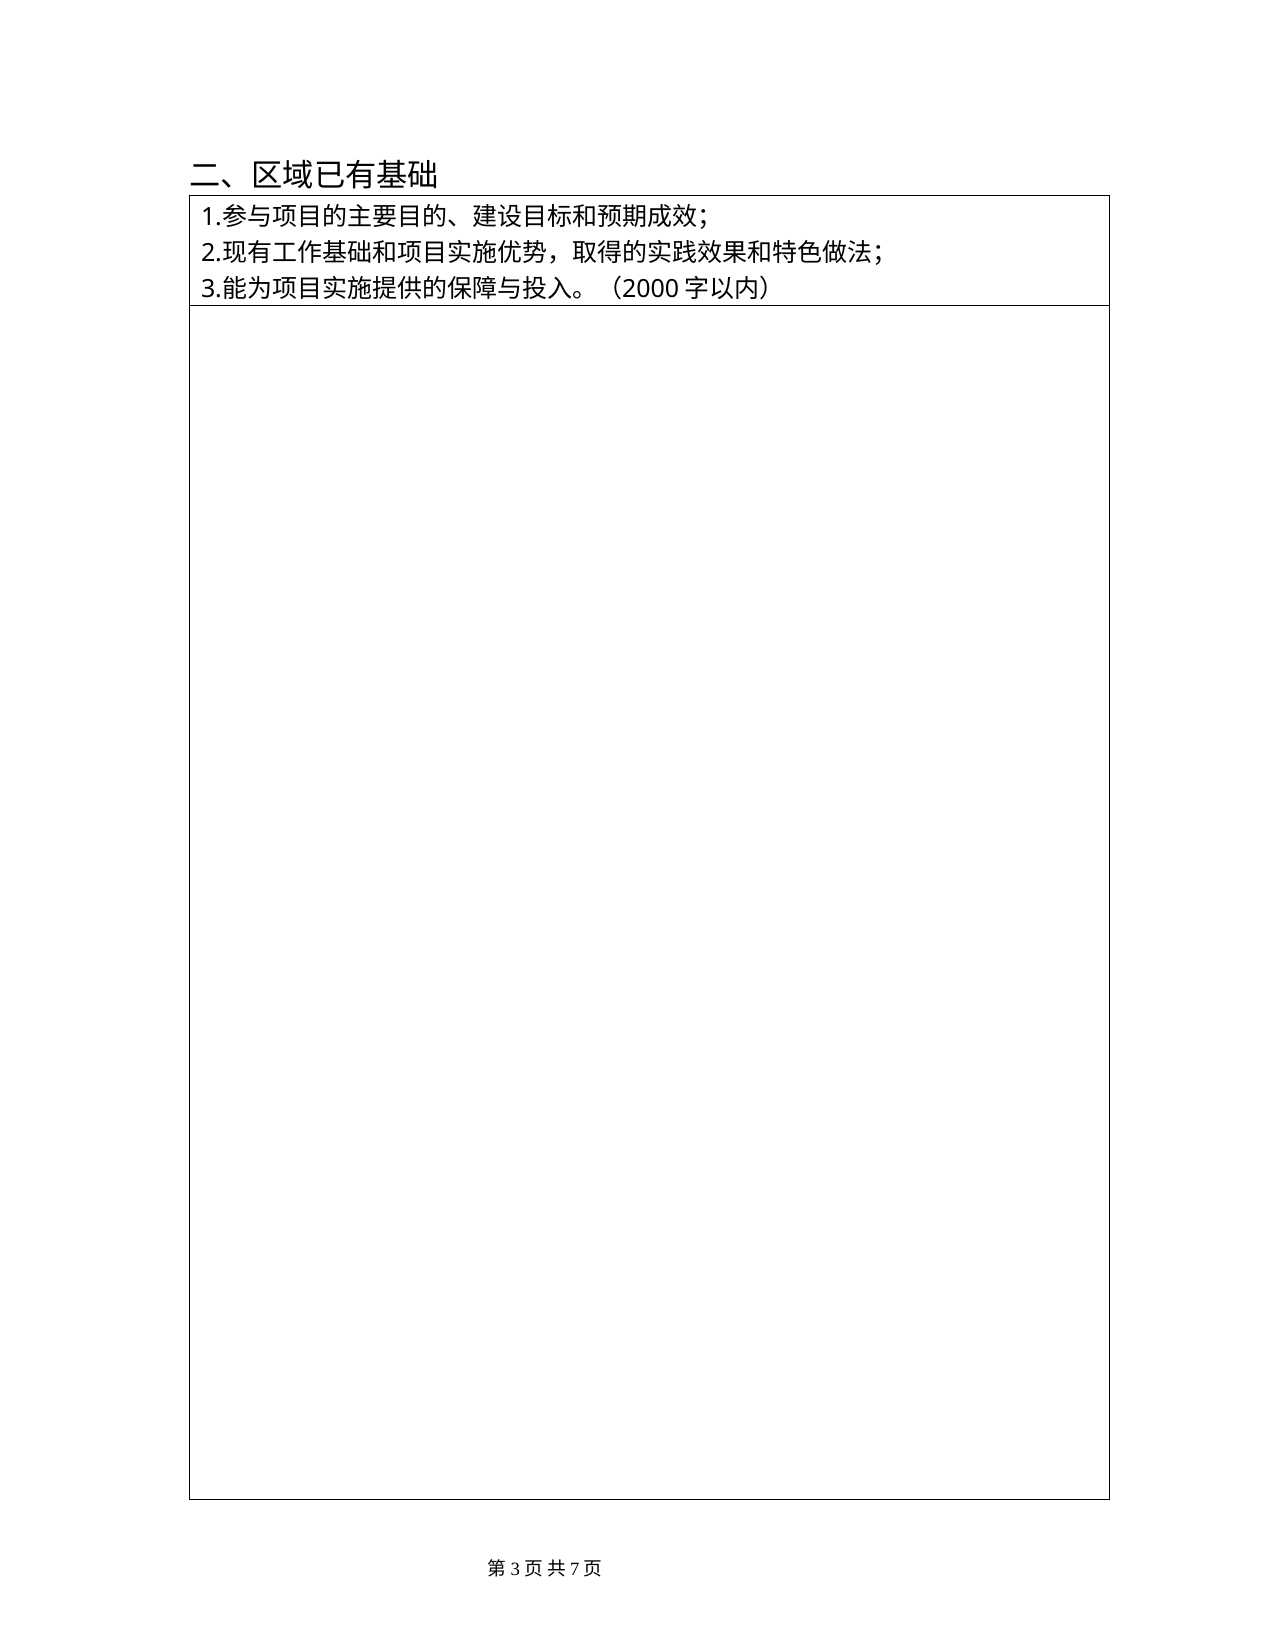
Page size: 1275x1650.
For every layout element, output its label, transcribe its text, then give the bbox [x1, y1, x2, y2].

list 区域已有基础 [189, 150, 1086, 195]
table_header 1.参与项目的主要目的、建设目标和预期成效； 2.现有工作基础和项目实施优势，取得的实践效果和特色做法； 3.能为项目实施提供的保障与投入。（2000字以内） [190, 196, 1109, 305]
table_cell [190, 306, 1109, 1499]
